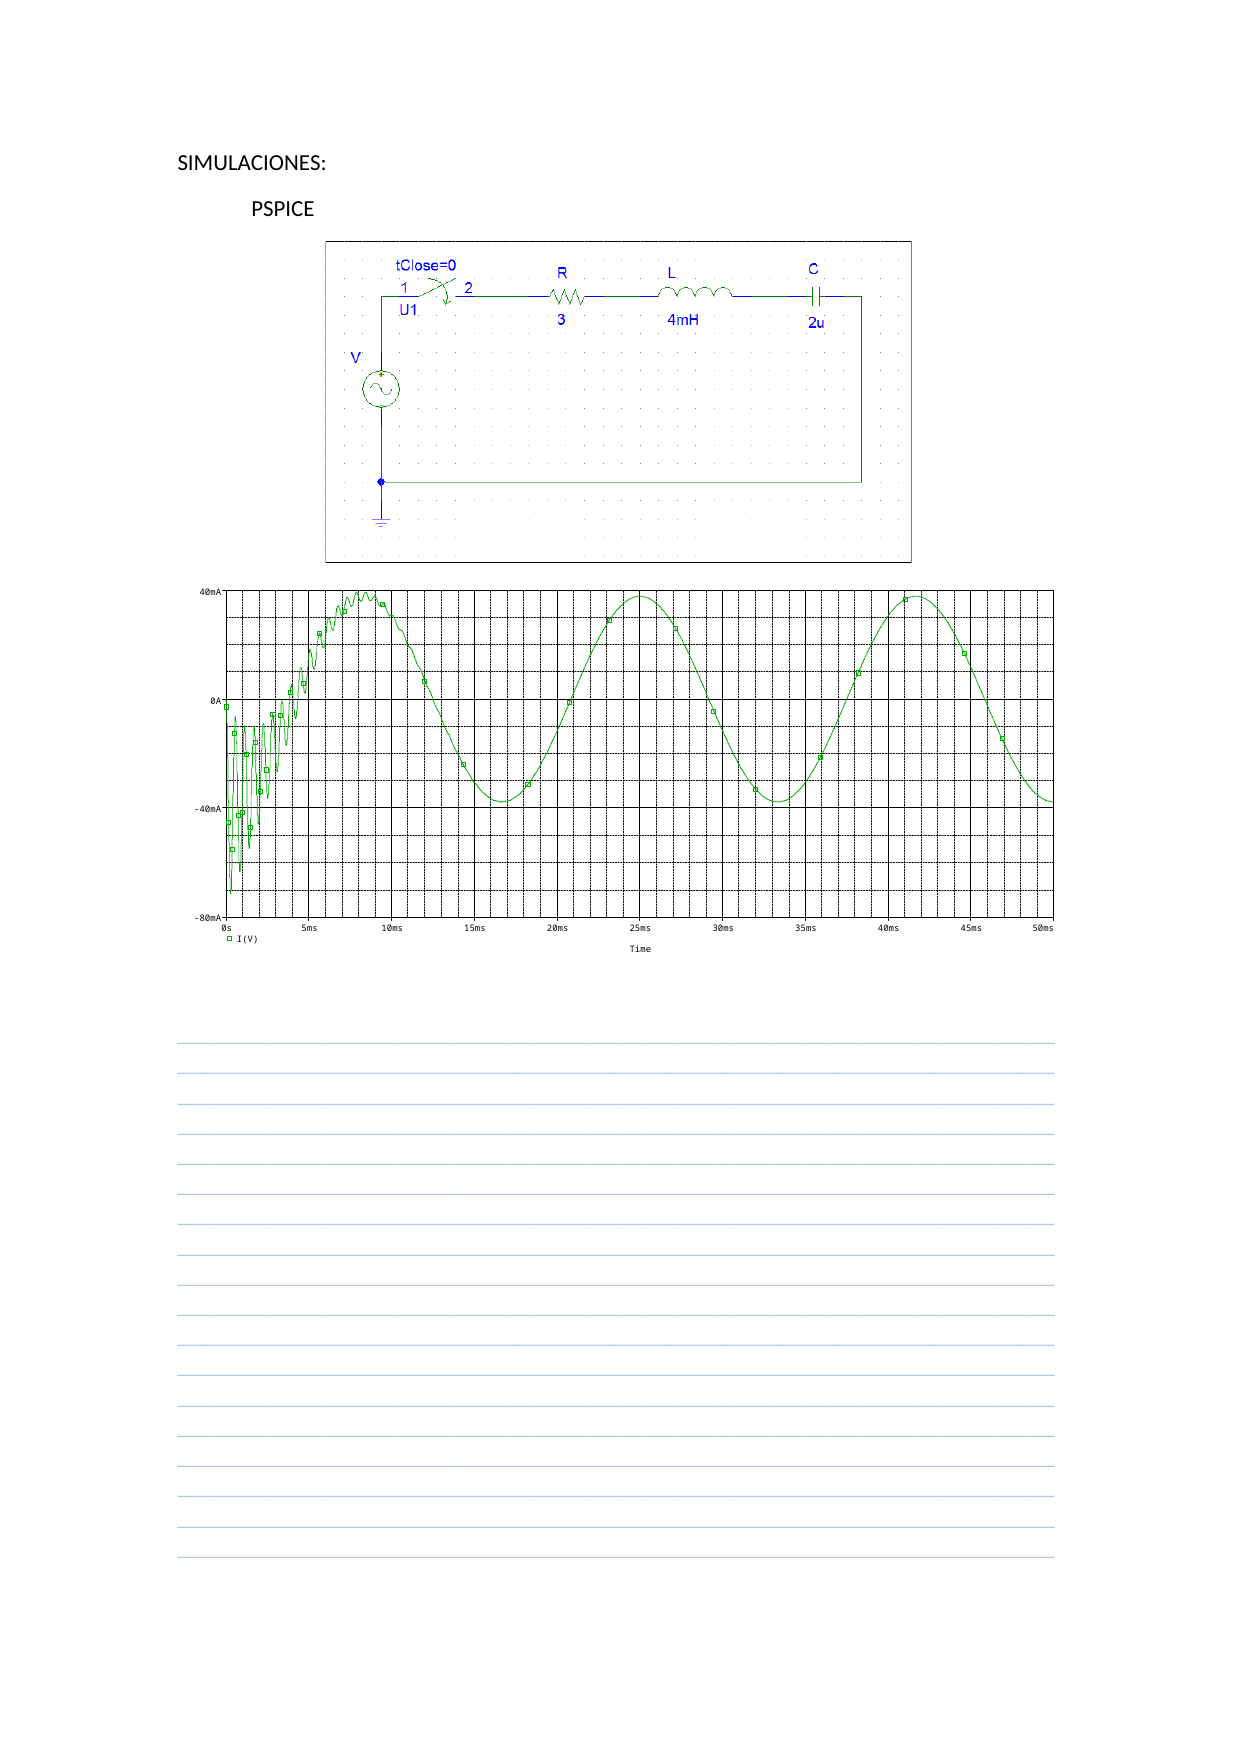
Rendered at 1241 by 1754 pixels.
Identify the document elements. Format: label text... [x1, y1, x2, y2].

text PSPICE [177, 194, 1063, 222]
text __________________________________________________________________________________________________________________________________________________________________________________________________________________________________________________________________________________________________________________________________________________________________________________________________________________________________________________________________________________________________________________________________________________________________________________________________________________________________________________________________________________________________________________________________________________________________________________________________________________________________________________________________________________________________________________________________________________________________________________________________________________________________________________________________________________________________________________________________________________________________________________________________________________________________________________________________________________________________________________________________________________________________________________________________________________________________________ [177, 1019, 1063, 1561]
picture [325, 241, 915, 567]
text SIMULACIONES: [177, 148, 1063, 176]
